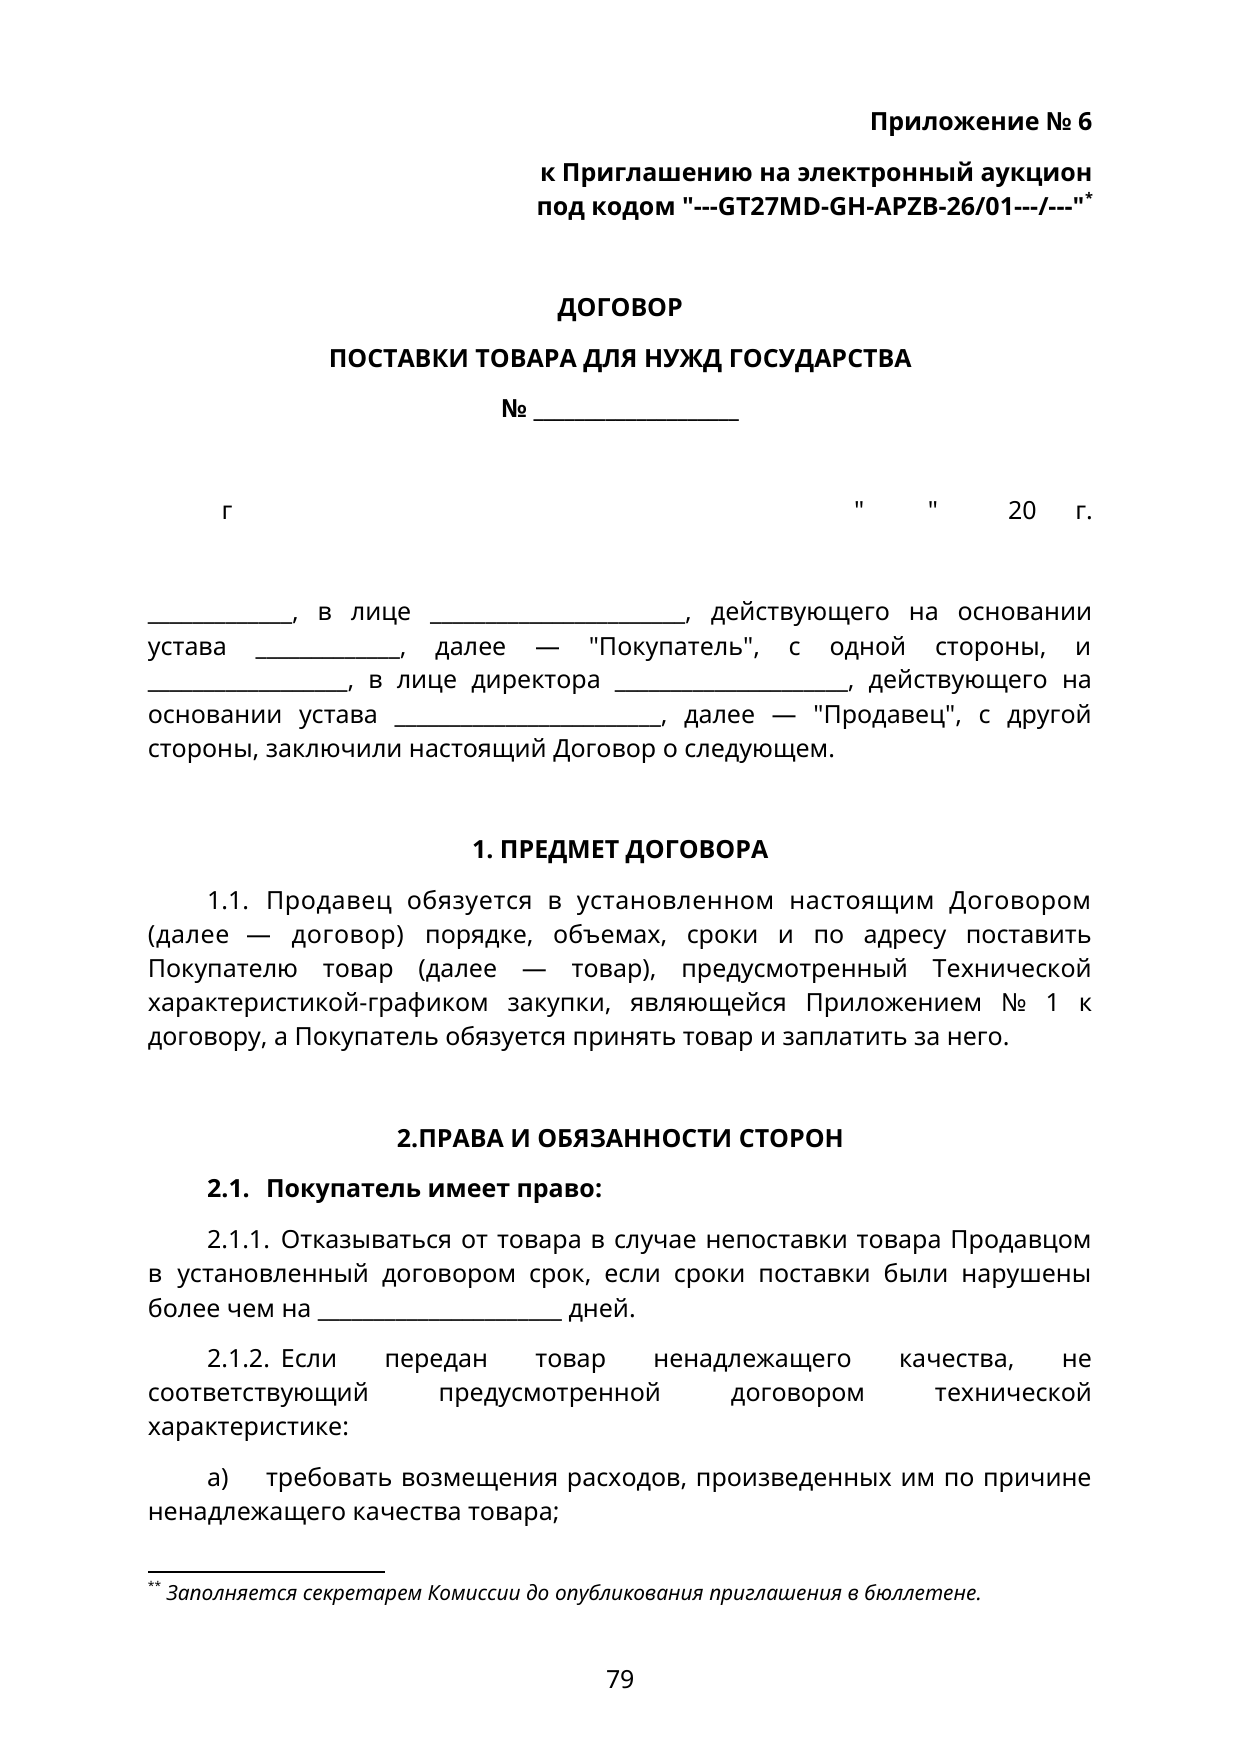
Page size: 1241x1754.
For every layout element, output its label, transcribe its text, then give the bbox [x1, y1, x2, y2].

text ПОСТАВКИ ТОВАРА ДЛЯ НУЖД ГОСУДАРСТВА [133, 340, 1092, 374]
text 2.ПРАВА И ОБЯЗАННОСТИ СТОРОН [148, 1120, 1092, 1154]
table_header " " 20 г. [620, 493, 1104, 543]
table_header г [136, 493, 620, 543]
text 2.1. Покупатель имеет право: [148, 1171, 1092, 1205]
text ДОГОВОР [133, 290, 1092, 324]
text к Приглашению на электронный аукцион под кодом "---GT27MD-GH-APZB-26/01---/---"* [148, 154, 1092, 222]
text 1.1. Продавец обязуется в установленном настоящим Договором (далее — договор) порядке, объемах, сроки и по адресу поставить Покупателю товар (далее — товар), предусмотренный Технической характеристикой-графиком закупки, являющейся Приложением № 1 к договору, а Покупатель обязуется принять товар и заплатить за него. [148, 882, 1092, 1053]
text а) требовать возмещения расходов, произведенных им по причине ненадлежащего качества товара; [148, 1460, 1092, 1528]
text 1. ПРЕДМЕТ ДОГОВОРА [148, 832, 1092, 866]
text _____________, в лице _______________________, действующего на основании устава _____________, далее — "Покупатель", с одной стороны, и __________________, в лице директора _____________________, действующего на основании устава ________________________, далее — "Продавец", с другой стороны, заключили настоящий Договор о следующем. [148, 594, 1092, 764]
text 2.1.2. Если передан товар ненадлежащего качества, не соответствующий предусмотренной договором технической характеристике: [148, 1341, 1092, 1443]
text № ____________________ [133, 391, 1092, 425]
text Приложение № 6 [148, 103, 1092, 137]
text 2.1.1. Отказываться от товара в случае непоставки товара Продавцом в установленный договором срок, если сроки поставки были нарушены более чем на ______________________ дней. [148, 1222, 1092, 1324]
